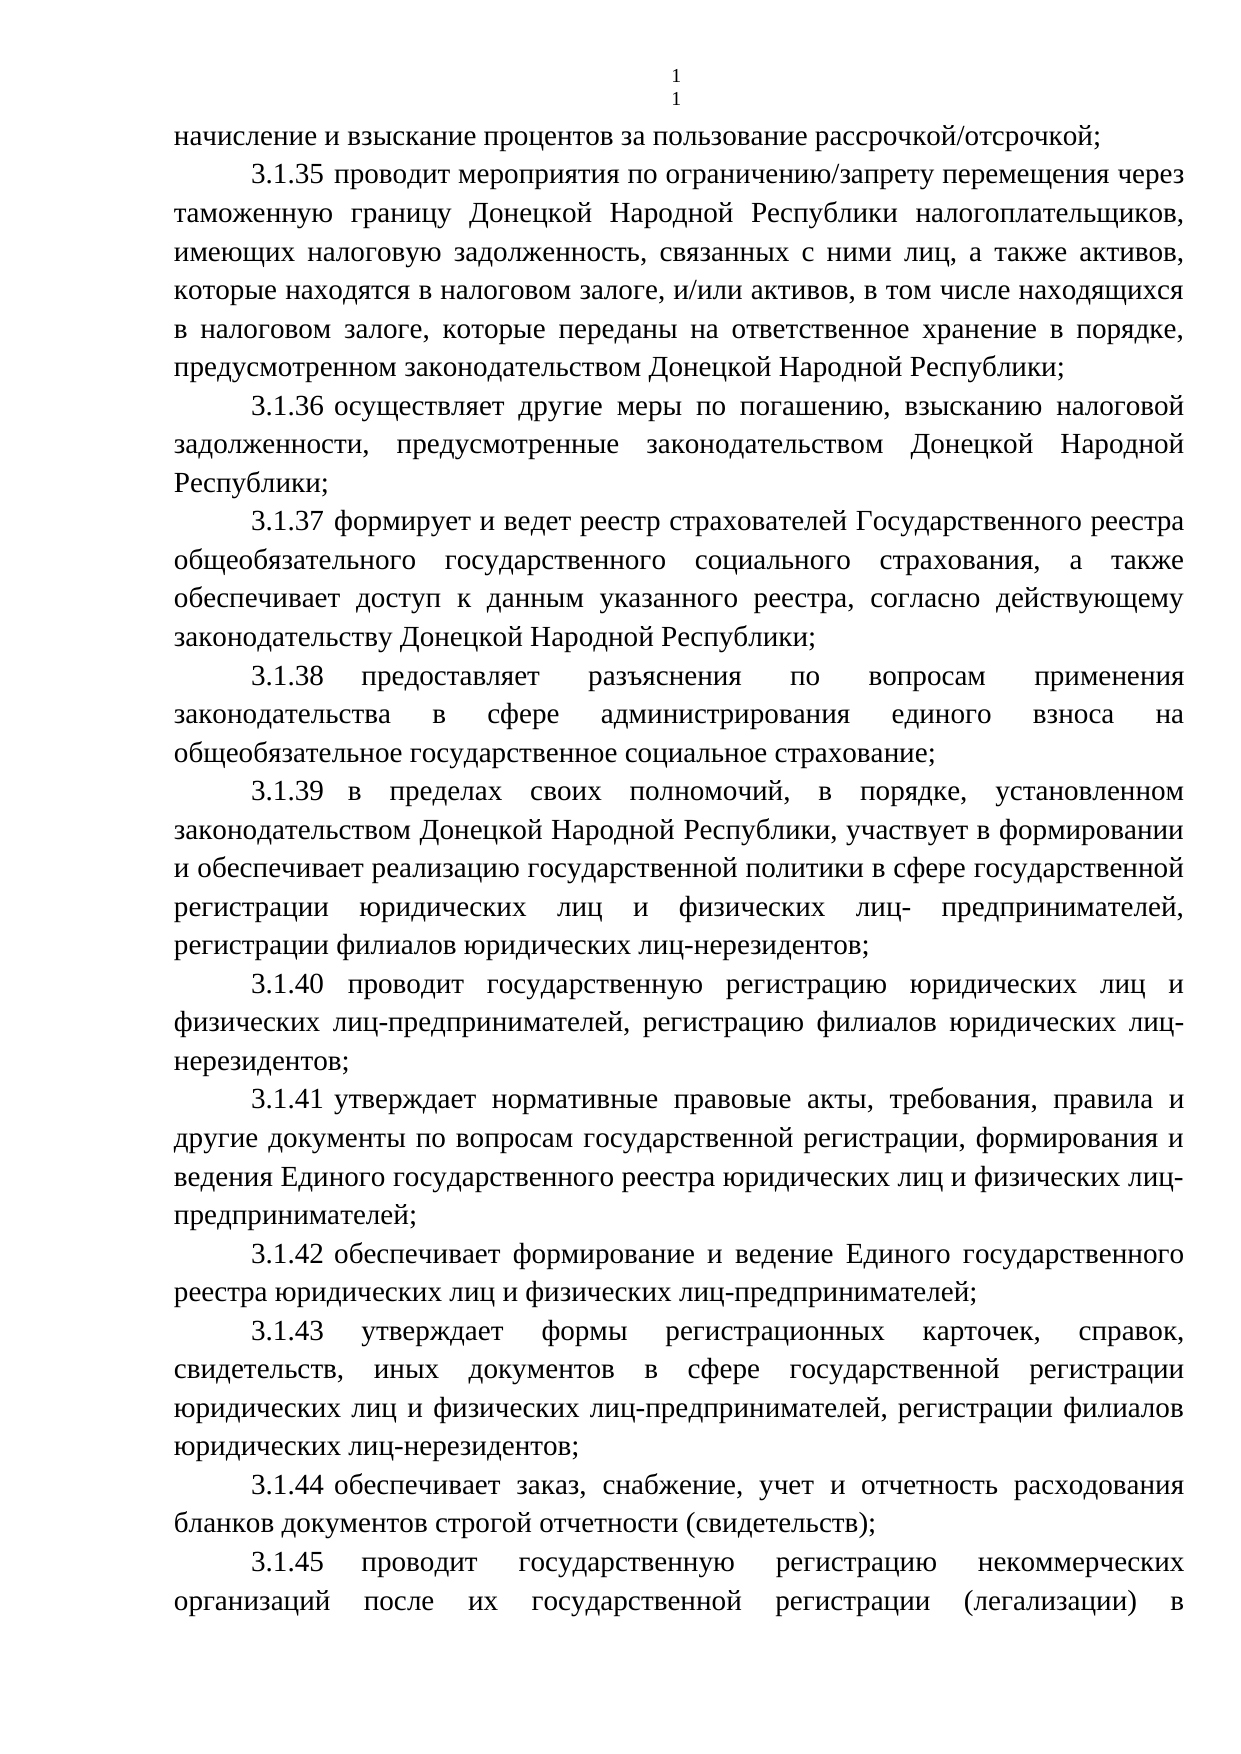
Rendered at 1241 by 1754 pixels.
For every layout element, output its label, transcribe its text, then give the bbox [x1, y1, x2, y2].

list осуществляет другие меры по погашению, взысканию налоговой задолженности, предусмотренные законодательством Донецкой Народной Республики; [174, 388, 1185, 498]
list проводит государственную регистрацию юридических лиц и физических лиц-предпринимателей, регистрацию филиалов юридических лиц- нерезидентов; [174, 966, 1185, 1077]
list формирует и ведет реестр страхователей Государственного реестра общеобязательного государственного социального страхования, а также обеспечивает доступ к данным указанного реестра, согласно действующему законодательству Донецкой Народной Республики; [174, 503, 1185, 653]
list проводит мероприятия по ограничению/запрету перемещения через таможенную границу Донецкой Народной Республики налогоплательщиков, имеющих налоговую задолженность, связанных с ними лиц, а также активов, которые находятся в налоговом залоге, и/или активов, в том числе находящихся в налоговом залоге, которые переданы на ответственное хранение в порядке, предусмотренном законодательством Донецкой Народной Республики; [174, 157, 1185, 383]
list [174, 118, 1185, 152]
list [174, 1544, 1185, 1616]
list в пределах своих полномочий, в порядке, установленном законодательством Донецкой Народной Республики, участвует в формировании и обеспечивает реализацию государственной политики в сфере государственной регистрации юридических лиц и физических лиц- предпринимателей, регистрации филиалов юридических лиц-нерезидентов; [174, 773, 1185, 961]
list обеспечивает заказ, снабжение, учет и отчетность расходования бланков документов строгой отчетности (свидетельств); [174, 1467, 1185, 1539]
list предоставляет разъяснения по вопросам применения законодательства в сфере администрирования единого взноса на общеобязательное государственное социальное страхование; [174, 658, 1185, 768]
list утверждает нормативные правовые акты, требования, правила и другие документы по вопросам государственной регистрации, формирования и ведения Единого государственного реестра юридических лиц и физических лиц-предпринимателей; [174, 1082, 1185, 1231]
list обеспечивает формирование и ведение Единого государственного реестра юридических лиц и физических лиц-предпринимателей; [174, 1236, 1185, 1308]
list утверждает формы регистрационных карточек, справок, свидетельств, иных документов в сфере государственной регистрации юридических лиц и физических лиц-предпринимателей, регистрации филиалов юридических лиц-нерезидентов; [174, 1313, 1185, 1462]
